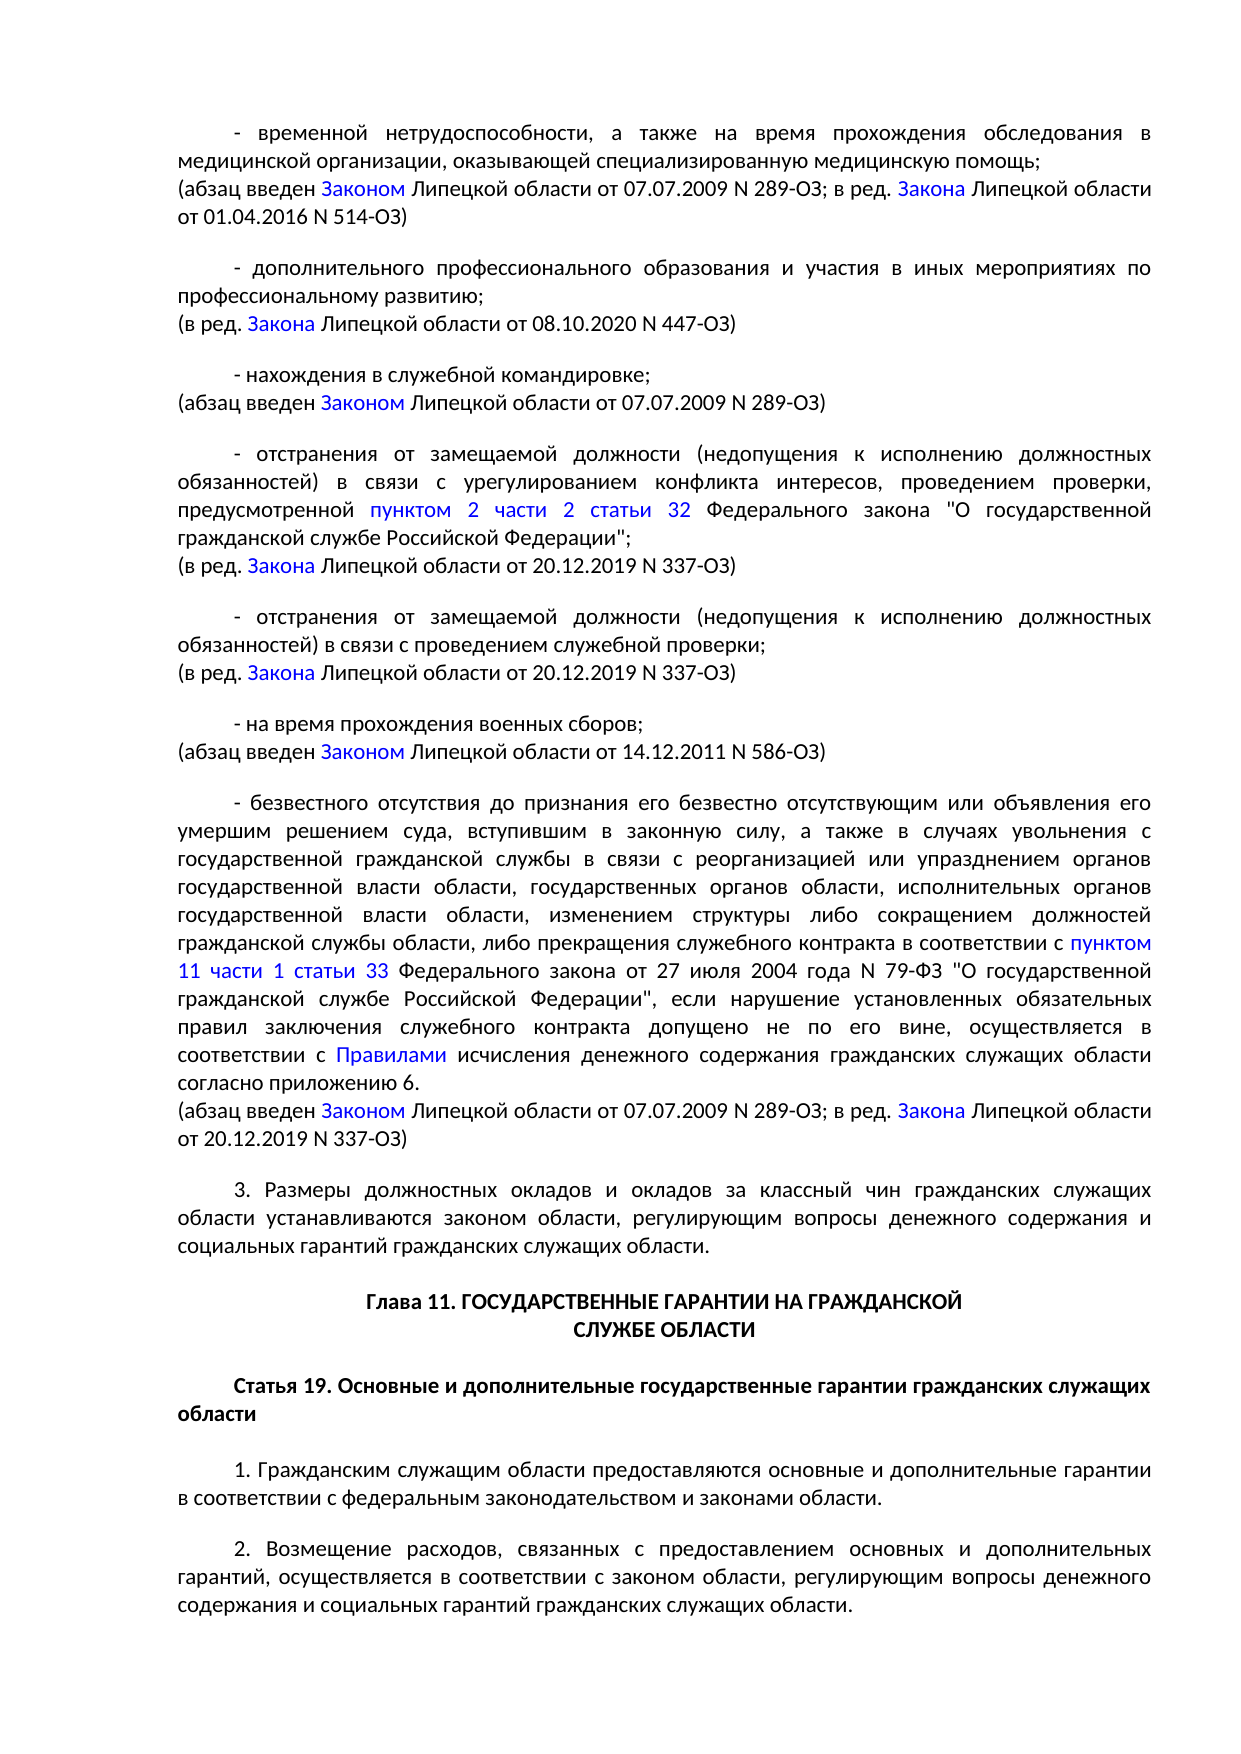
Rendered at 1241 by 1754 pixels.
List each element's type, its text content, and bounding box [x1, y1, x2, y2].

text - нахождения в служебной командировке; [177, 360, 1152, 388]
text - отстранения от замещаемой должности (недопущения к исполнению должностных обязанностей) в связи с урегулированием конфликта интересов, проведением проверки, предусмотренной пунктом 2 части 2 статьи 32 Федерального закона "О государственной гражданской службе Российской Федерации"; [177, 439, 1152, 551]
text (абзац введен Законом Липецкой области от 07.07.2009 N 289-ОЗ; в ред. Закона Липецкой области от 20.12.2019 N 337-ОЗ) [177, 1096, 1152, 1152]
text - на время прохождения военных сборов; [177, 709, 1152, 737]
text (абзац введен Законом Липецкой области от 07.07.2009 N 289-ОЗ) [177, 388, 1152, 416]
text (абзац введен Законом Липецкой области от 07.07.2009 N 289-ОЗ; в ред. Закона Липецкой области от 01.04.2016 N 514-ОЗ) [177, 174, 1152, 230]
text (в ред. Закона Липецкой области от 20.12.2019 N 337-ОЗ) [177, 551, 1152, 579]
text (в ред. Закона Липецкой области от 08.10.2020 N 447-ОЗ) [177, 309, 1152, 337]
text 2. Возмещение расходов, связанных с предоставлением основных и дополнительных гарантий, осуществляется в соответствии с законом области, регулирующим вопросы денежного содержания и социальных гарантий гражданских служащих области. [177, 1534, 1152, 1618]
text (абзац введен Законом Липецкой области от 14.12.2011 N 586-ОЗ) [177, 737, 1152, 765]
text - безвестного отсутствия до признания его безвестно отсутствующим или объявления его умершим решением суда, вступившим в законную силу, а также в случаях увольнения с государственной гражданской службы в связи с реорганизацией или упразднением органов государственной власти области, государственных органов области, исполнительных органов государственной власти области, изменением структуры либо сокращением должностей гражданской службы области, либо прекращения служебного контракта в соответствии с пунктом 11 части 1 статьи 33 Федерального закона от 27 июля 2004 года N 79-ФЗ "О государственной гражданской службе Российской Федерации", если нарушение установленных обязательных правил заключения служебного контракта допущено не по его вине, осуществляется в соответствии с Правилами исчисления денежного содержания гражданских служащих области согласно приложению 6. [177, 788, 1152, 1096]
title Статья 19. Основные и дополнительные государственные гарантии гражданских служащих области [177, 1371, 1152, 1427]
text - временной нетрудоспособности, а также на время прохождения обследования в медицинской организации, оказывающей специализированную медицинскую помощь; [177, 118, 1152, 174]
text 1. Гражданским служащим области предоставляются основные и дополнительные гарантии в соответствии с федеральным законодательством и законами области. [177, 1455, 1152, 1511]
title СЛУЖБЕ ОБЛАСТИ [177, 1315, 1152, 1343]
text 3. Размеры должностных окладов и окладов за классный чин гражданских служащих области устанавливаются законом области, регулирующим вопросы денежного содержания и социальных гарантий гражданских служащих области. [177, 1175, 1152, 1259]
text - дополнительного профессионального образования и участия в иных мероприятиях по профессиональному развитию; [177, 253, 1152, 309]
text (в ред. Закона Липецкой области от 20.12.2019 N 337-ОЗ) [177, 658, 1152, 686]
title Глава 11. ГОСУДАРСТВЕННЫЕ ГАРАНТИИ НА ГРАЖДАНСКОЙ [177, 1287, 1152, 1315]
text - отстранения от замещаемой должности (недопущения к исполнению должностных обязанностей) в связи с проведением служебной проверки; [177, 602, 1152, 658]
